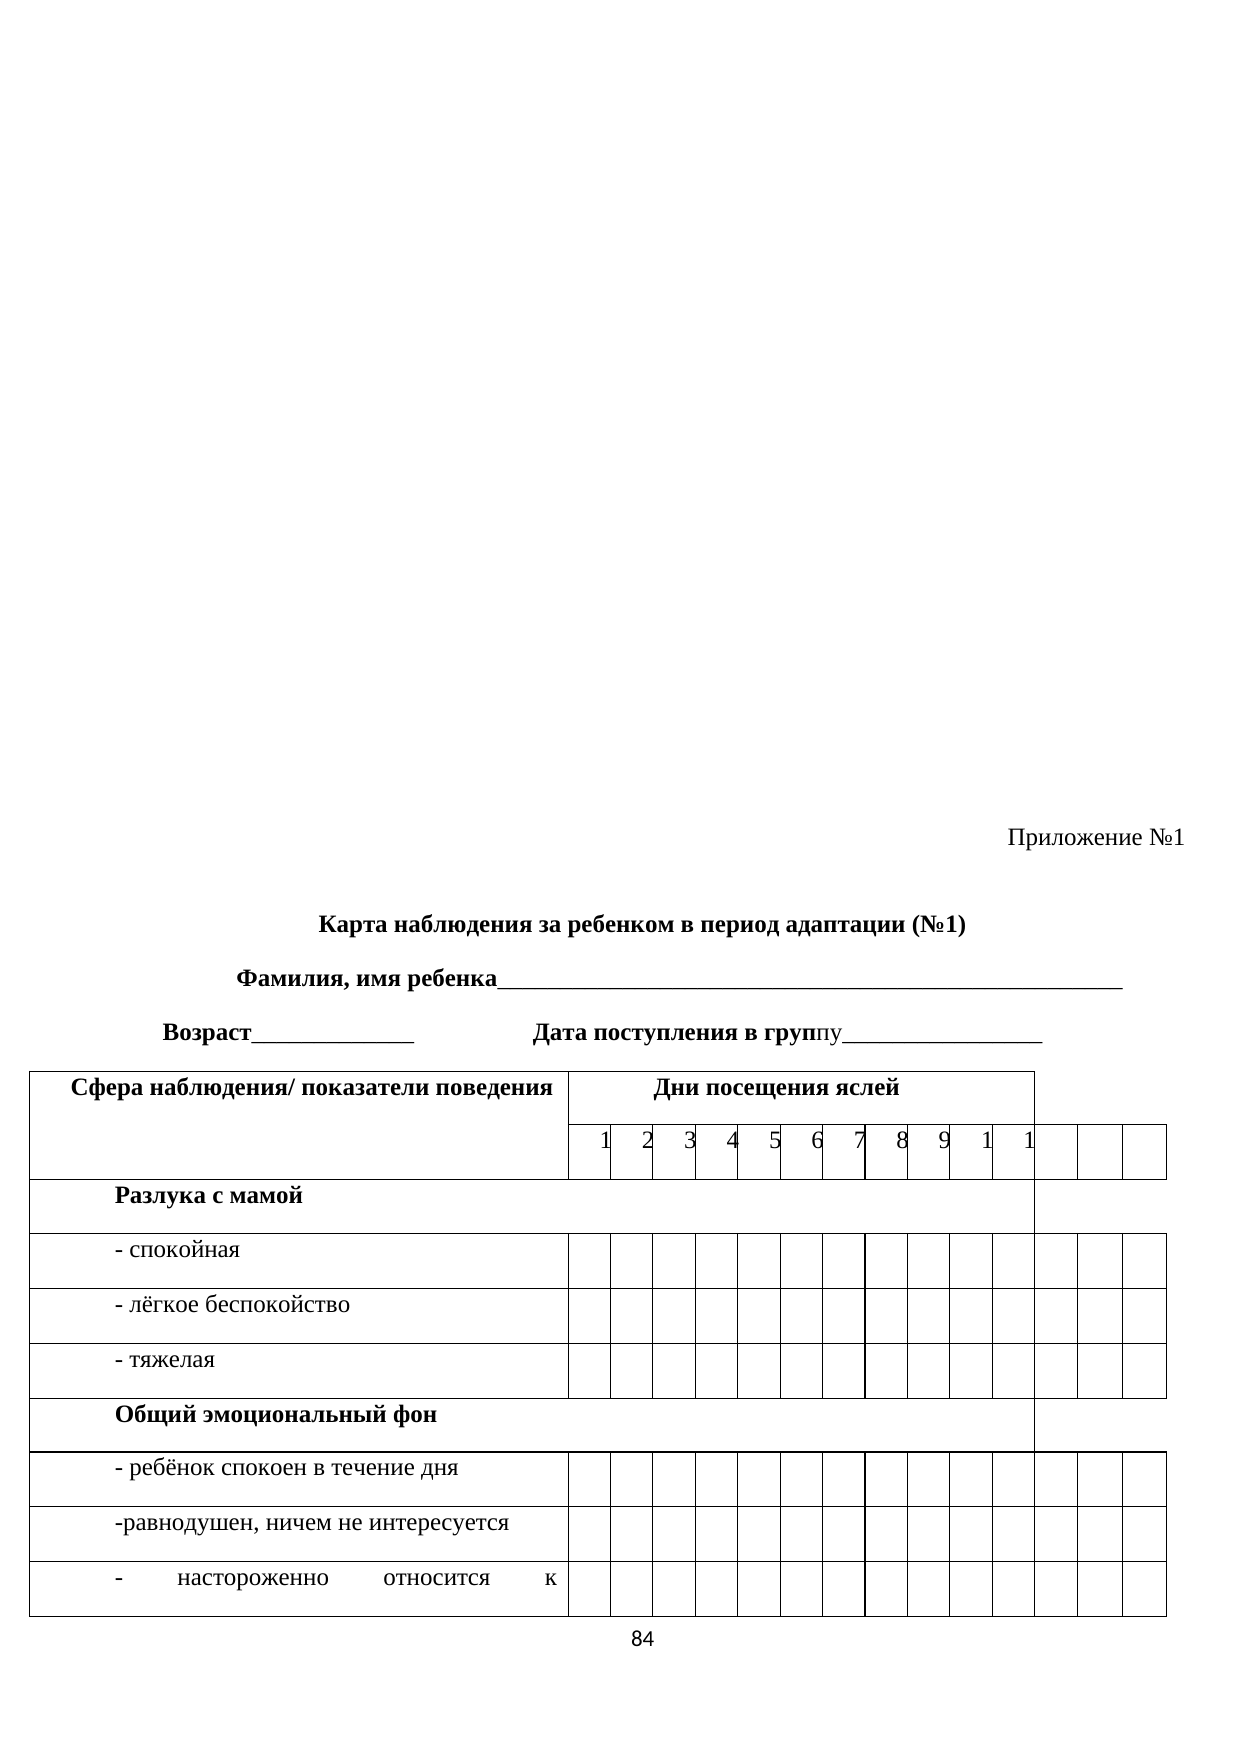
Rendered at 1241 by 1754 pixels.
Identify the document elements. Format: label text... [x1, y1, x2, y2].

table_cell [866, 1344, 907, 1398]
table_cell [1078, 1562, 1122, 1616]
table_cell [653, 1344, 695, 1398]
table_cell [866, 1453, 907, 1506]
text Возраст_____________ Дата поступления в группу________________ [89, 1017, 1196, 1045]
table_cell [1035, 1234, 1077, 1288]
table_header Сфера наблюдения/ показатели поведения [30, 1072, 568, 1179]
table_cell [1035, 1289, 1077, 1343]
table_cell [866, 1507, 907, 1561]
table_cell [569, 1344, 610, 1398]
table_cell [696, 1344, 737, 1398]
table_cell [1035, 1562, 1077, 1616]
table_cell [1078, 1125, 1122, 1179]
table_cell [611, 1453, 652, 1506]
table_cell [908, 1507, 949, 1561]
table_cell [823, 1562, 864, 1616]
table_cell [611, 1344, 652, 1398]
table_cell [1078, 1453, 1122, 1506]
table_cell [950, 1234, 992, 1288]
table_cell [781, 1234, 822, 1288]
table_cell [1078, 1289, 1122, 1343]
table_cell 4 [696, 1125, 737, 1179]
table_cell [866, 1234, 907, 1288]
table_cell [1123, 1562, 1166, 1616]
table_cell 6 [781, 1125, 822, 1179]
table_cell [653, 1289, 695, 1343]
table_cell [569, 1562, 610, 1616]
table_cell [823, 1289, 864, 1343]
table_cell [950, 1562, 992, 1616]
table_cell -равнодушен, ничем не интересуется [30, 1507, 568, 1561]
table_cell [781, 1289, 822, 1343]
table_cell [738, 1234, 780, 1288]
table_cell [950, 1289, 992, 1343]
table_cell - спокойная [30, 1234, 568, 1288]
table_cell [30, 1562, 568, 1616]
table_cell [908, 1289, 949, 1343]
table_cell [866, 1289, 907, 1343]
table_cell [908, 1453, 949, 1506]
table_cell [611, 1289, 652, 1343]
table_cell [1035, 1344, 1077, 1398]
table_cell [1035, 1125, 1077, 1179]
table_cell [908, 1562, 949, 1616]
table_cell [823, 1453, 864, 1506]
table_cell - лёгкое беспокойство [30, 1289, 568, 1343]
table_cell [1078, 1234, 1122, 1288]
table_cell [993, 1234, 1034, 1288]
table_cell [1035, 1507, 1077, 1561]
table_cell [1123, 1125, 1166, 1179]
table_cell Общий эмоциональный фон [30, 1399, 1034, 1451]
table_cell [611, 1562, 652, 1616]
table_cell [950, 1344, 992, 1398]
table_header Дни посещения яслей [569, 1072, 1034, 1124]
table_cell - тяжелая [30, 1344, 568, 1398]
table_cell [781, 1344, 822, 1398]
table_cell [823, 1234, 864, 1288]
table_cell 7 [823, 1125, 864, 1179]
table_cell [696, 1453, 737, 1506]
table_cell [823, 1344, 864, 1398]
table_cell [653, 1234, 695, 1288]
table_cell [569, 1289, 610, 1343]
table_cell [950, 1453, 992, 1506]
table_cell [993, 1562, 1034, 1616]
table_cell [1123, 1507, 1166, 1561]
table_cell [1123, 1234, 1166, 1288]
table_cell [781, 1507, 822, 1561]
table_cell 5 [738, 1125, 780, 1179]
table_cell [993, 1453, 1034, 1506]
table_cell [993, 1507, 1034, 1561]
table_cell [1123, 1453, 1166, 1506]
table_cell 3 [653, 1125, 695, 1179]
table_cell [569, 1453, 610, 1506]
table_cell 1 [950, 1125, 992, 1179]
table_cell [993, 1344, 1034, 1398]
table_cell [653, 1562, 695, 1616]
table_cell Разлука с мамой [30, 1180, 1034, 1233]
table_cell [653, 1453, 695, 1506]
table_cell [696, 1562, 737, 1616]
text Приложение №1 [89, 822, 1196, 851]
table_cell [908, 1344, 949, 1398]
text Фамилия, имя ребенка__________________________________________________ [89, 963, 1196, 992]
table_cell 8 [866, 1125, 907, 1179]
table_cell [696, 1507, 737, 1561]
table_cell [738, 1453, 780, 1506]
table_cell [738, 1344, 780, 1398]
text Карта наблюдения за ребенком в период адаптации (№1) [89, 909, 1196, 938]
table_cell [738, 1507, 780, 1561]
table_cell [611, 1507, 652, 1561]
table_cell [696, 1234, 737, 1288]
table_cell [696, 1289, 737, 1343]
table_cell [1123, 1344, 1166, 1398]
table_cell [611, 1234, 652, 1288]
table_cell [866, 1562, 907, 1616]
table_cell [781, 1453, 822, 1506]
table_cell [1123, 1289, 1166, 1343]
table_cell 9 [908, 1125, 949, 1179]
table_cell [653, 1507, 695, 1561]
table_cell [738, 1289, 780, 1343]
table_cell [1078, 1344, 1122, 1398]
table_cell [908, 1234, 949, 1288]
table_cell [1035, 1453, 1077, 1506]
table_cell [823, 1507, 864, 1561]
table_cell - ребёнок спокоен в течение дня [30, 1453, 568, 1506]
table_cell 1 [993, 1125, 1034, 1179]
table_cell [569, 1234, 610, 1288]
table_cell [950, 1507, 992, 1561]
table_cell [781, 1562, 822, 1616]
table_cell 1 [569, 1125, 610, 1179]
table_cell [738, 1562, 780, 1616]
table_cell [569, 1507, 610, 1561]
table_cell [993, 1289, 1034, 1343]
table_cell [1078, 1507, 1122, 1561]
table_cell 2 [611, 1125, 652, 1179]
